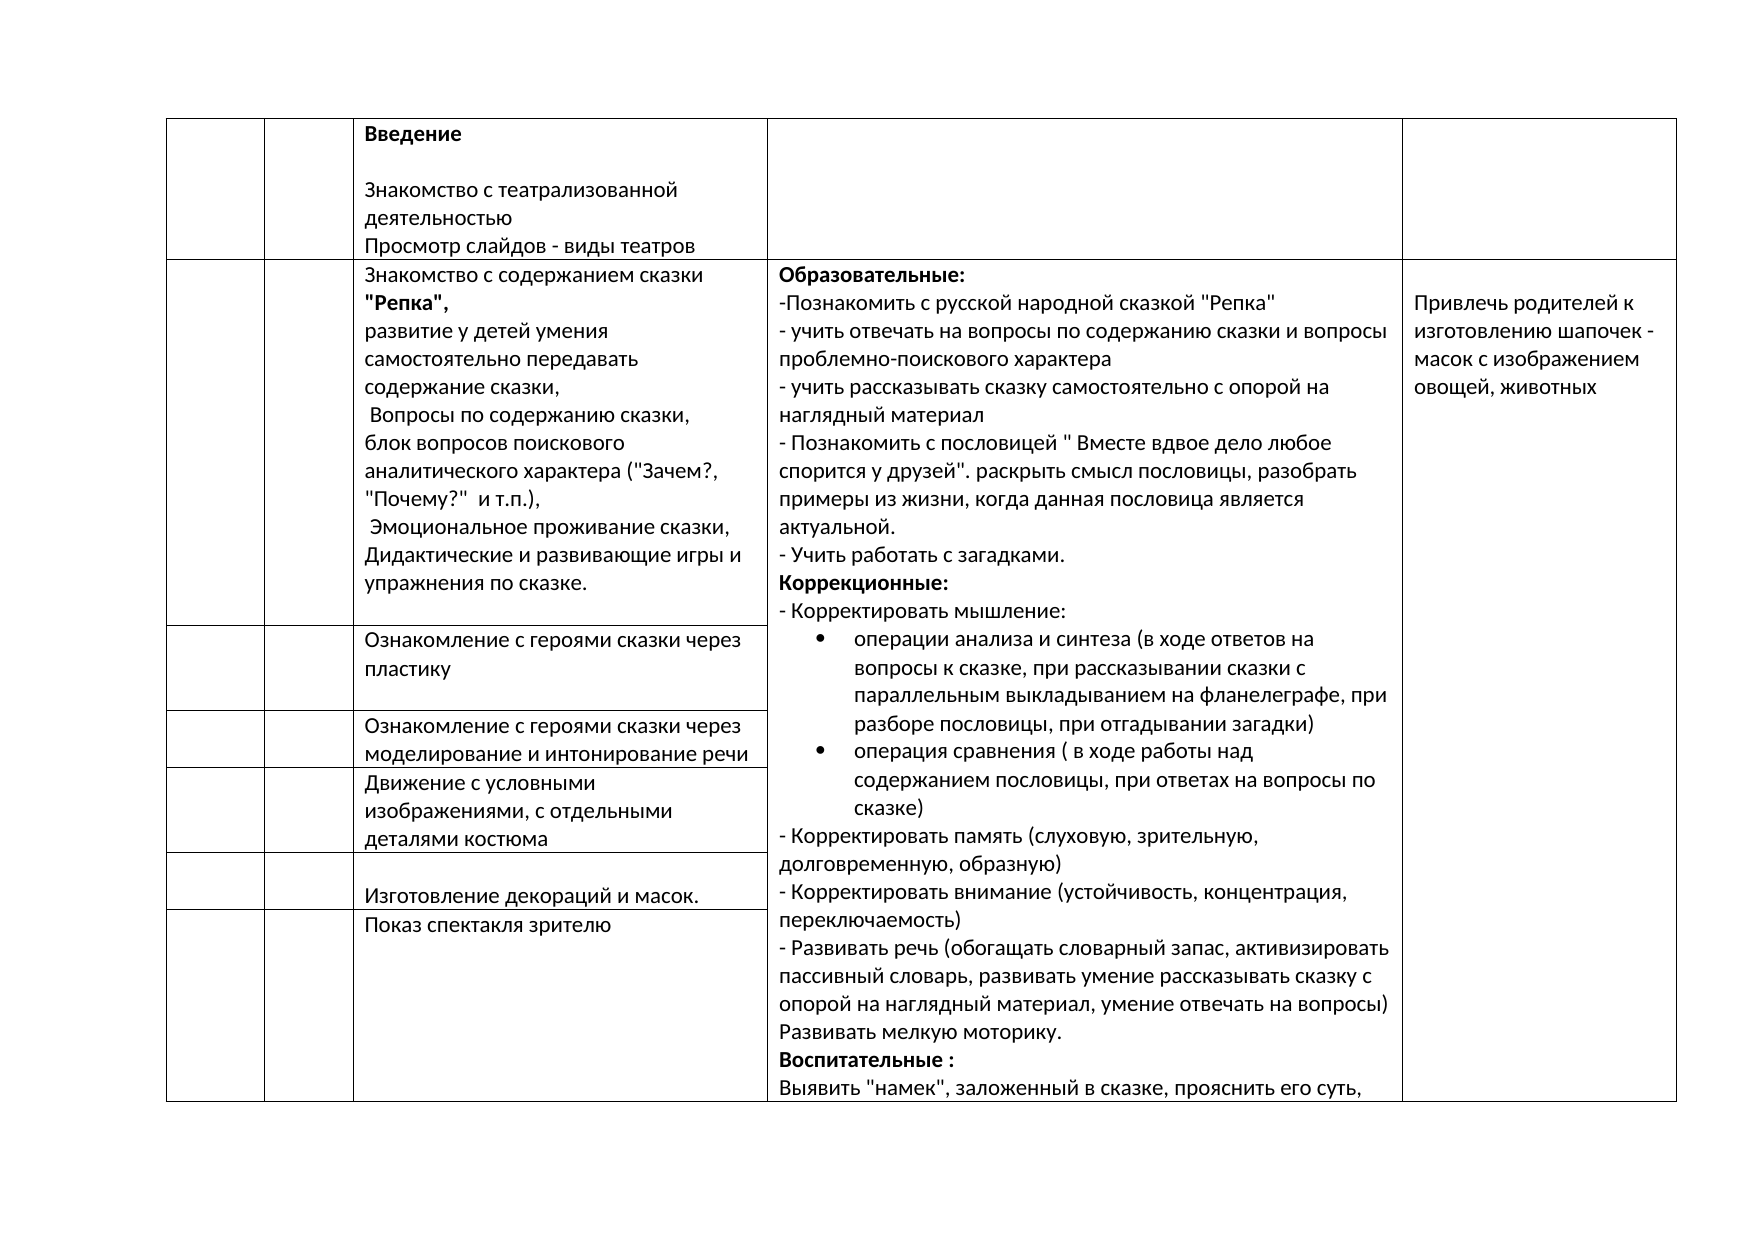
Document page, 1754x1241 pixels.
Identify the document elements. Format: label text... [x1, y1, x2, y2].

table_cell [265, 119, 353, 259]
table_cell [265, 711, 353, 767]
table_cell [354, 910, 767, 1101]
table_cell Изготовление декораций и масок. [354, 853, 767, 909]
table_cell [167, 260, 264, 624]
table_cell [768, 119, 1402, 259]
table_cell [265, 260, 353, 624]
table_cell [167, 910, 264, 1101]
table_cell [167, 711, 264, 767]
table_cell [167, 626, 264, 710]
table_cell Образовательные: -Познакомить с русской народной сказкой "Репка" - учить отвечать на вопросы по содержанию сказки и вопросы проблемно-поискового характера - учить рассказывать сказку самостоятельно с опорой на наглядный материал - Познакомить с пословицей " Вместе вдвое дело любое спорится у друзей". раскрыть смысл пословицы, разобрать примеры из жизни, когда данная пословица является актуальной. - Учить работать с загадками. Коррекционные: - Корректировать мышление: операции анализа и синтеза (в ходе ответов на вопросы к сказке, при рассказывании сказки с параллельным выкладыванием на фланелеграфе, при разборе пословицы, при отгадывании загадки) операция сравнения ( в ходе работы над содержанием пословицы, при ответах на вопросы по сказке) - Корректировать память (слуховую, зрительную, долговременную, образную) - Корректировать внимание (устойчивость, концентрация, переключаемость) - Развивать речь (обогащать словарный запас, активизировать пассивный словарь, развивать умение рассказывать сказку с опорой на наглядный материал, умение отвечать на вопросы) Развивать мелкую моторику. Воспитательные : Выявить "намек", заложенный в сказке, прояснить его суть, дать "нравственный урок" Воспитывать умение слушать и слышать собеседника. Учить сопереживать героям сказки, откликаться на эмоциональное состояние окружающих. Воспитывать умения работать в коллективе. [768, 260, 1402, 1101]
table_cell [265, 853, 353, 909]
table_cell Движение с условными изображениями, с отдельными деталями костюма [354, 768, 767, 852]
table_cell [1403, 119, 1676, 259]
table_cell Ознакомление с героями сказки через пластику [354, 626, 767, 710]
table_cell Знакомство с содержанием сказки "Репка", развитие у детей умения самостоятельно передавать содержание сказки, Вопросы по содержанию сказки, блок вопросов поискового аналитического характера ("Зачем?, "Почему?" и т.п.), Эмоциональное проживание сказки, Дидактические и развивающие игры и упражнения по сказке. [354, 260, 767, 624]
table_cell Введение Знакомство с театрализованной деятельностью Просмотр слайдов - виды театров [354, 119, 767, 259]
table_cell [167, 853, 264, 909]
table_cell [265, 626, 353, 710]
table_cell Привлечь родителей к изготовлению шапочек - масок с изображением овощей, животных [1403, 260, 1676, 1101]
table_cell [167, 119, 264, 259]
table_cell [265, 910, 353, 1101]
table_cell [167, 768, 264, 852]
table_cell Ознакомление с героями сказки через моделирование и интонирование речи [354, 711, 767, 767]
table_cell [265, 768, 353, 852]
